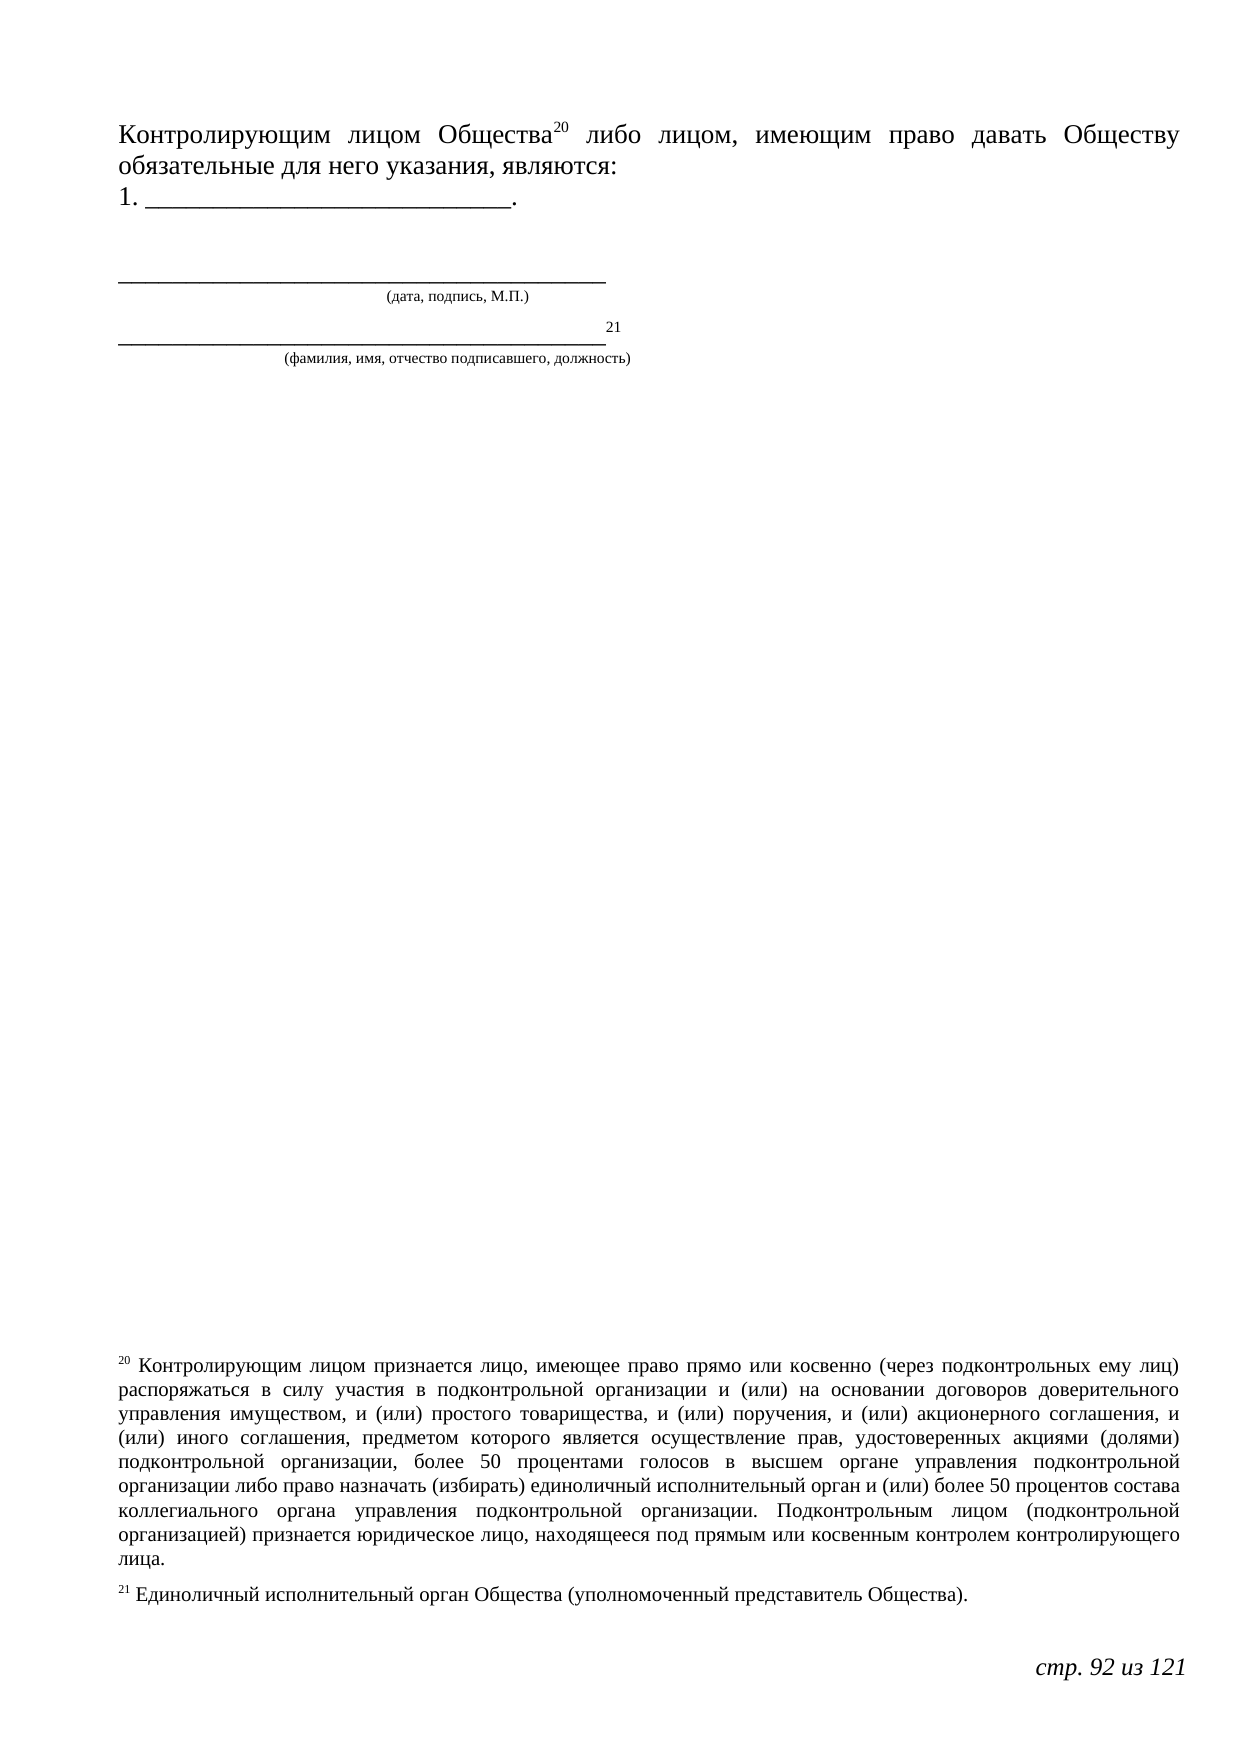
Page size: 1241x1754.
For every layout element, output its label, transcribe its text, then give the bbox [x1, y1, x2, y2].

text ____________________________________ [118, 255, 1181, 286]
text (фамилия, имя, отчество подписавшего, должность) [118, 349, 797, 380]
text 1. ___________________________. [118, 180, 1181, 212]
text (дата, подпись, М.П.) [118, 286, 797, 317]
text Контролирующим лицом Общества либо лицом, имеющим право давать Обществу обязательные для него указания, являются: [118, 118, 1181, 180]
text ____________________________________ [118, 317, 1181, 349]
